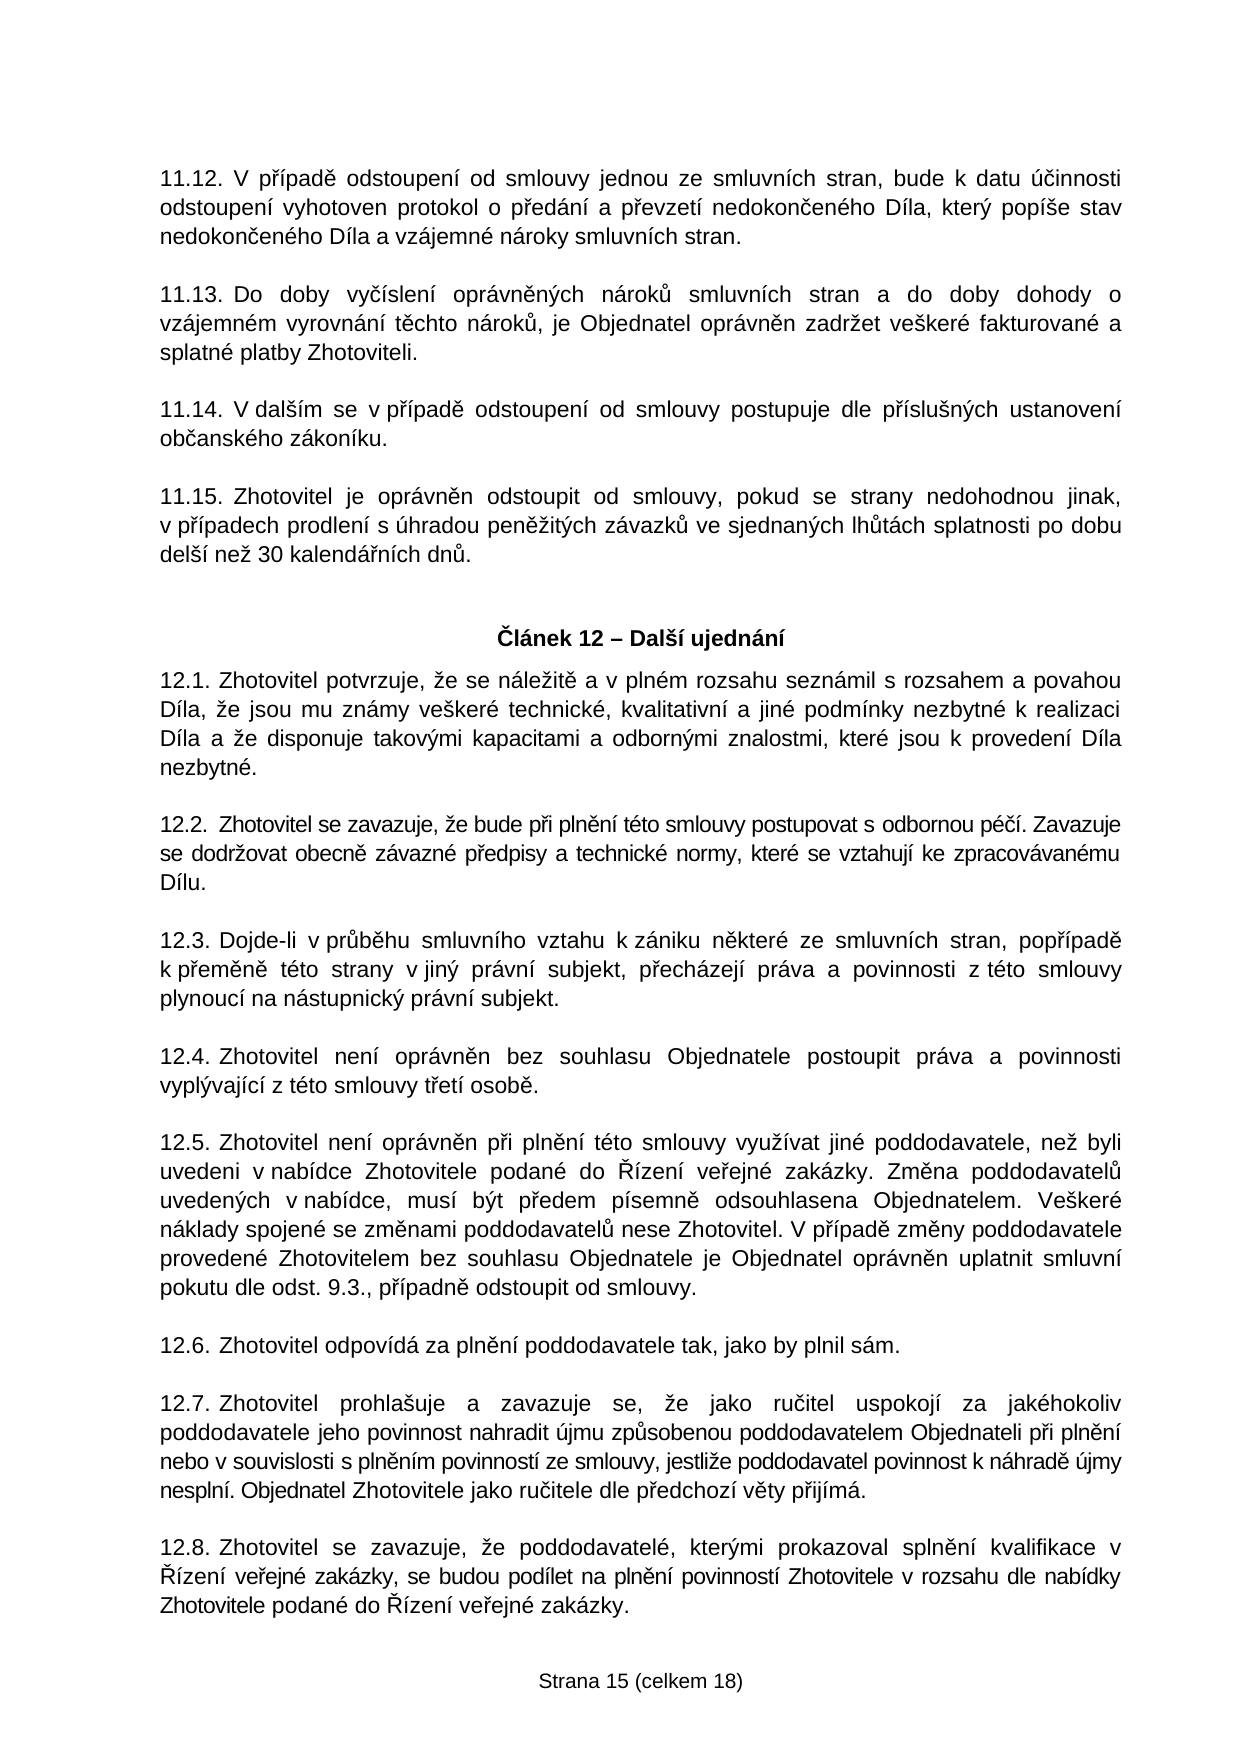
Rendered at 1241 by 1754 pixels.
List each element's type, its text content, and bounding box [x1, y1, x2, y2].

list Zhotovitel odpovídá za plnění poddodavatele tak, jako by plnil sám. [159, 1332, 1122, 1358]
list Do doby vyčíslení oprávněných nároků smluvních stran a do doby dohody o vzájemném vyrovnání těchto nároků, je Objednatel oprávněn zadržet veškeré fakturované a splatné platby Zhotoviteli. [159, 281, 1122, 365]
list V dalším se v případě odstoupení od smlouvy postupuje dle příslušných ustanovení občanského zákoníku. [159, 396, 1122, 452]
list V případě odstoupení od smlouvy jednou ze smluvních stran, bude k datu účinnosti odstoupení vyhotoven protokol o předání a převzetí nedokončeného Díla, který popíše stav nedokončeného Díla a vzájemné nároky smluvních stran. [159, 165, 1122, 249]
list Dojde-li v průběhu smluvního vztahu k zániku některé ze smluvních stran, popřípadě k přeměně této strany v jiný právní subjekt, přecházejí práva a povinnosti z této smlouvy plynoucí na nástupnický právní subjekt. [159, 927, 1122, 1011]
list Zhotovitel není oprávněn bez souhlasu Objednatele postoupit práva a povinnosti vyplývající z této smlouvy třetí osobě. [159, 1043, 1122, 1098]
list Zhotovitel prohlašuje a zavazuje se, že jako ručitel uspokojí za jakéhokoliv poddodavatele jeho povinnost nahradit újmu způsobenou poddodavatelem Objednateli při plnění nebo v souvislosti s plněním povinností ze smlouvy, jestliže poddodavatel povinnost k náhradě újmy nesplní. Objednatel Zhotovitele jako ručitele dle předchozí věty přijímá. [159, 1390, 1122, 1503]
text Článek 12 – Další ujednání [159, 625, 1122, 652]
list Zhotovitel potvrzuje, že se náležitě a v plném rozsahu seznámil s rozsahem a povahou Díla, že jsou mu známy veškeré technické, kvalitativní a jiné podmínky nezbytné k realizaci Díla a že disponuje takovými kapacitami a odbornými znalostmi, které jsou k provedení Díla nezbytné. [159, 667, 1122, 780]
list Zhotovitel se zavazuje, že poddodavatelé, kterými prokazoval splnění kvalifikace v Řízení veřejné zakázky, se budou podílet na plnění povinností Zhotovitele v rozsahu dle nabídky Zhotovitele podané do Řízení veřejné zakázky. [159, 1534, 1122, 1619]
list Zhotovitel je oprávněn odstoupit od smlouvy, pokud se strany nedohodnou jinak, v případech prodlení s úhradou peněžitých závazků ve sjednaných lhůtách splatnosti po dobu delší než 30 kalendářních dnů. [159, 483, 1122, 567]
list Zhotovitel se zavazuje, že bude při plnění této smlouvy postupovat s odbornou péčí. Zavazuje se dodržovat obecně závazné předpisy a technické normy, které se vztahují ke zpracovávanému Dílu. [159, 811, 1122, 896]
list Zhotovitel není oprávněn při plnění této smlouvy využívat jiné poddodavatele, než byli uvedeni v nabídce Zhotovitele podané do Řízení veřejné zakázky. Změna poddodavatelů uvedených v nabídce, musí být předem písemně odsouhlasena Objednatelem. Veškeré náklady spojené se změnami poddodavatelů nese Zhotovitel. V případě změny poddodavatele provedené Zhotovitelem bez souhlasu Objednatele je Objednatel oprávněn uplatnit smluvní pokutu dle odst. 9.3., případně odstoupit od smlouvy. [159, 1129, 1122, 1301]
